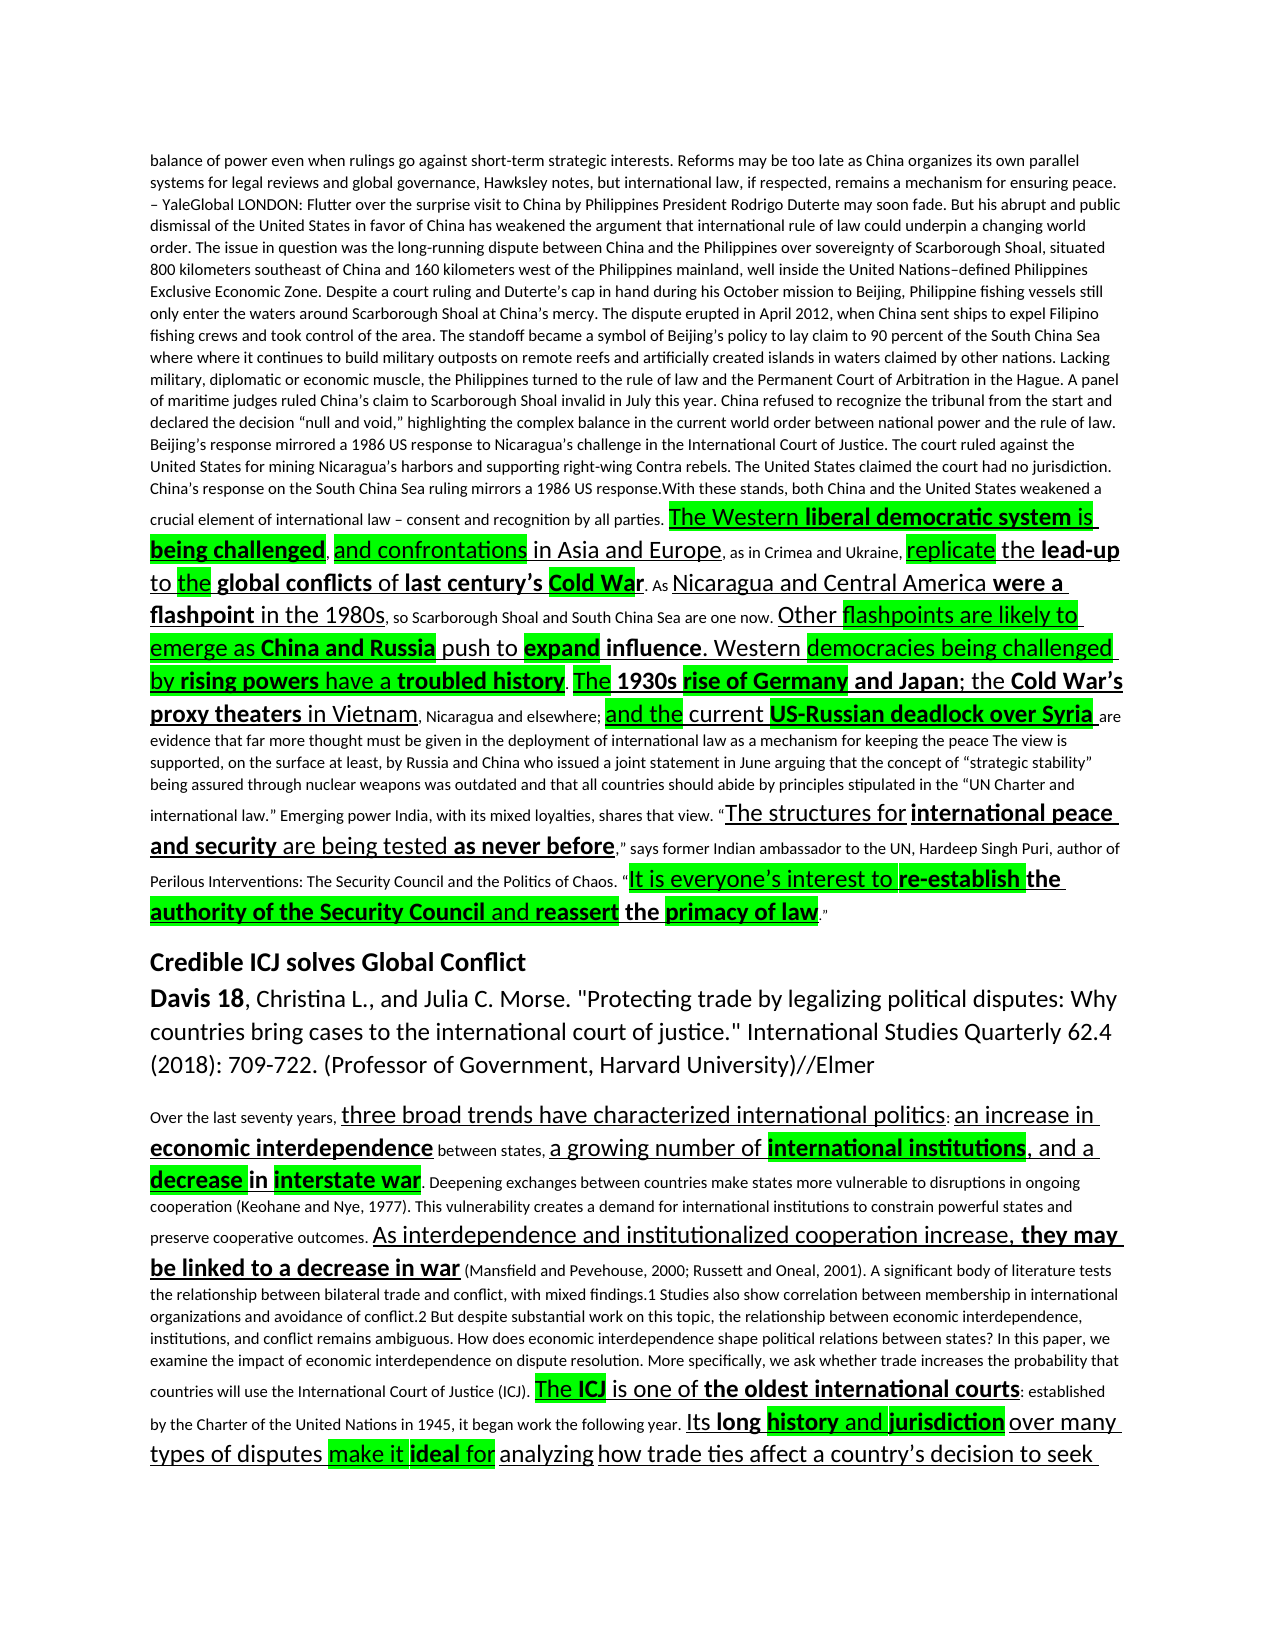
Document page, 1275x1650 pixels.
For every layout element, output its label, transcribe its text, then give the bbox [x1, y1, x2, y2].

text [150, 150, 1125, 926]
text Davis 18, Christina L., and Julia C. Morse. "Protecting trade by legalizing political disputes: Why countries bring cases to the international court of justice." International Studies Quarterly 62.4 (2018): 709-722. (Professor of Government, Harvard University)//Elmer [150, 981, 1125, 1080]
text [150, 1099, 1125, 1469]
subtitle Credible ICJ solves Global Conflict [150, 945, 1125, 978]
